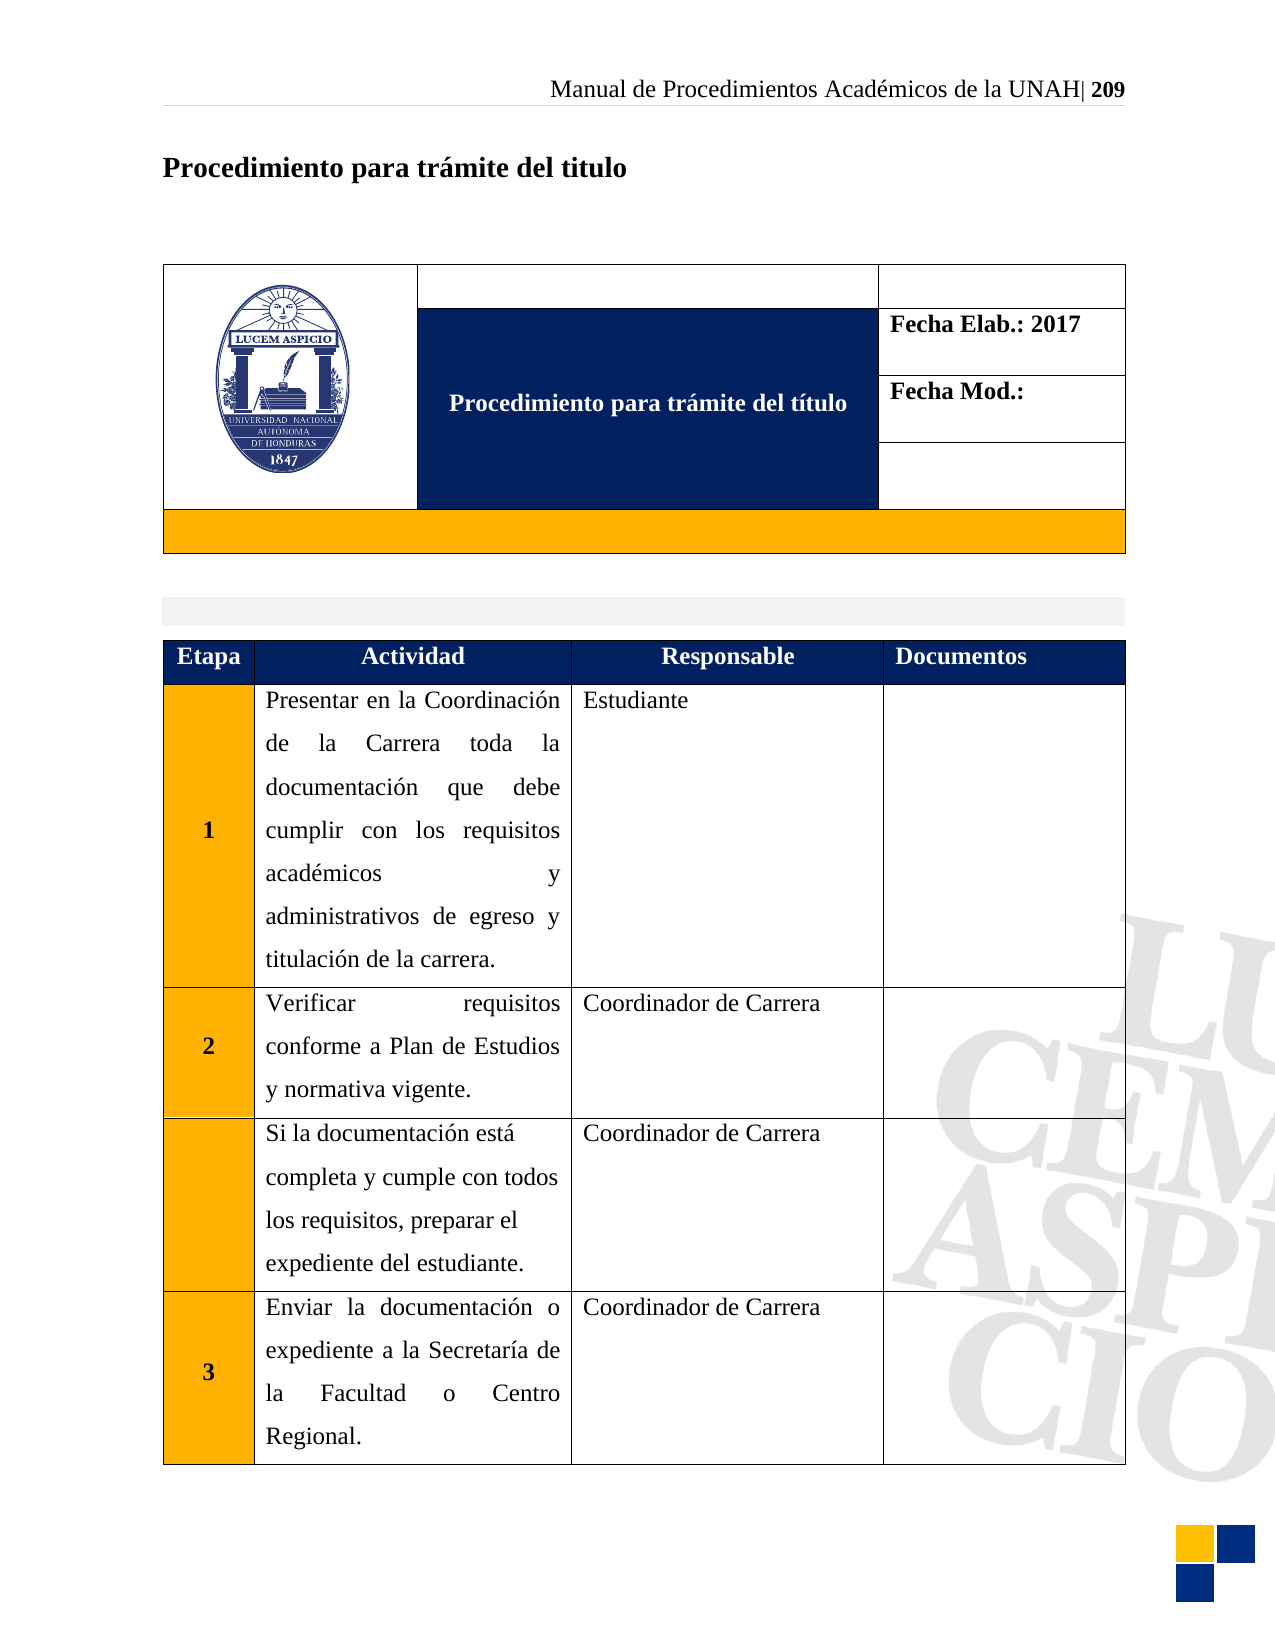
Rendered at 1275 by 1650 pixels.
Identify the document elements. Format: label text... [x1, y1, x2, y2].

picture [365, 840, 1275, 1492]
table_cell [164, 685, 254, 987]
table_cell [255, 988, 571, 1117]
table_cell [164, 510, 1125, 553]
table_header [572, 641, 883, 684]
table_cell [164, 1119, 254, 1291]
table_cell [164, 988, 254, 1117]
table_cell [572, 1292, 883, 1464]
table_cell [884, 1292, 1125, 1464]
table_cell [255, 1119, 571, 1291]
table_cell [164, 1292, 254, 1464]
subtitle Procedimiento para trámite del titulo [162, 150, 1125, 183]
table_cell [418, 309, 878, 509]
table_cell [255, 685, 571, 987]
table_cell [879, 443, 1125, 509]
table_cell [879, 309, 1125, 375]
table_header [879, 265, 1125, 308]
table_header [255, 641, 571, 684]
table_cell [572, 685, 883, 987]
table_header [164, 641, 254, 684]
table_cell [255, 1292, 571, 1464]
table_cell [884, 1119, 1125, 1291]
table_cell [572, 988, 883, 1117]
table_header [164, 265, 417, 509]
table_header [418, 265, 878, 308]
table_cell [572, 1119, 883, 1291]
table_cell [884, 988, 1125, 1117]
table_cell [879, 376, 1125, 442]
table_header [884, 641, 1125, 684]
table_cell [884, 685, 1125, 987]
